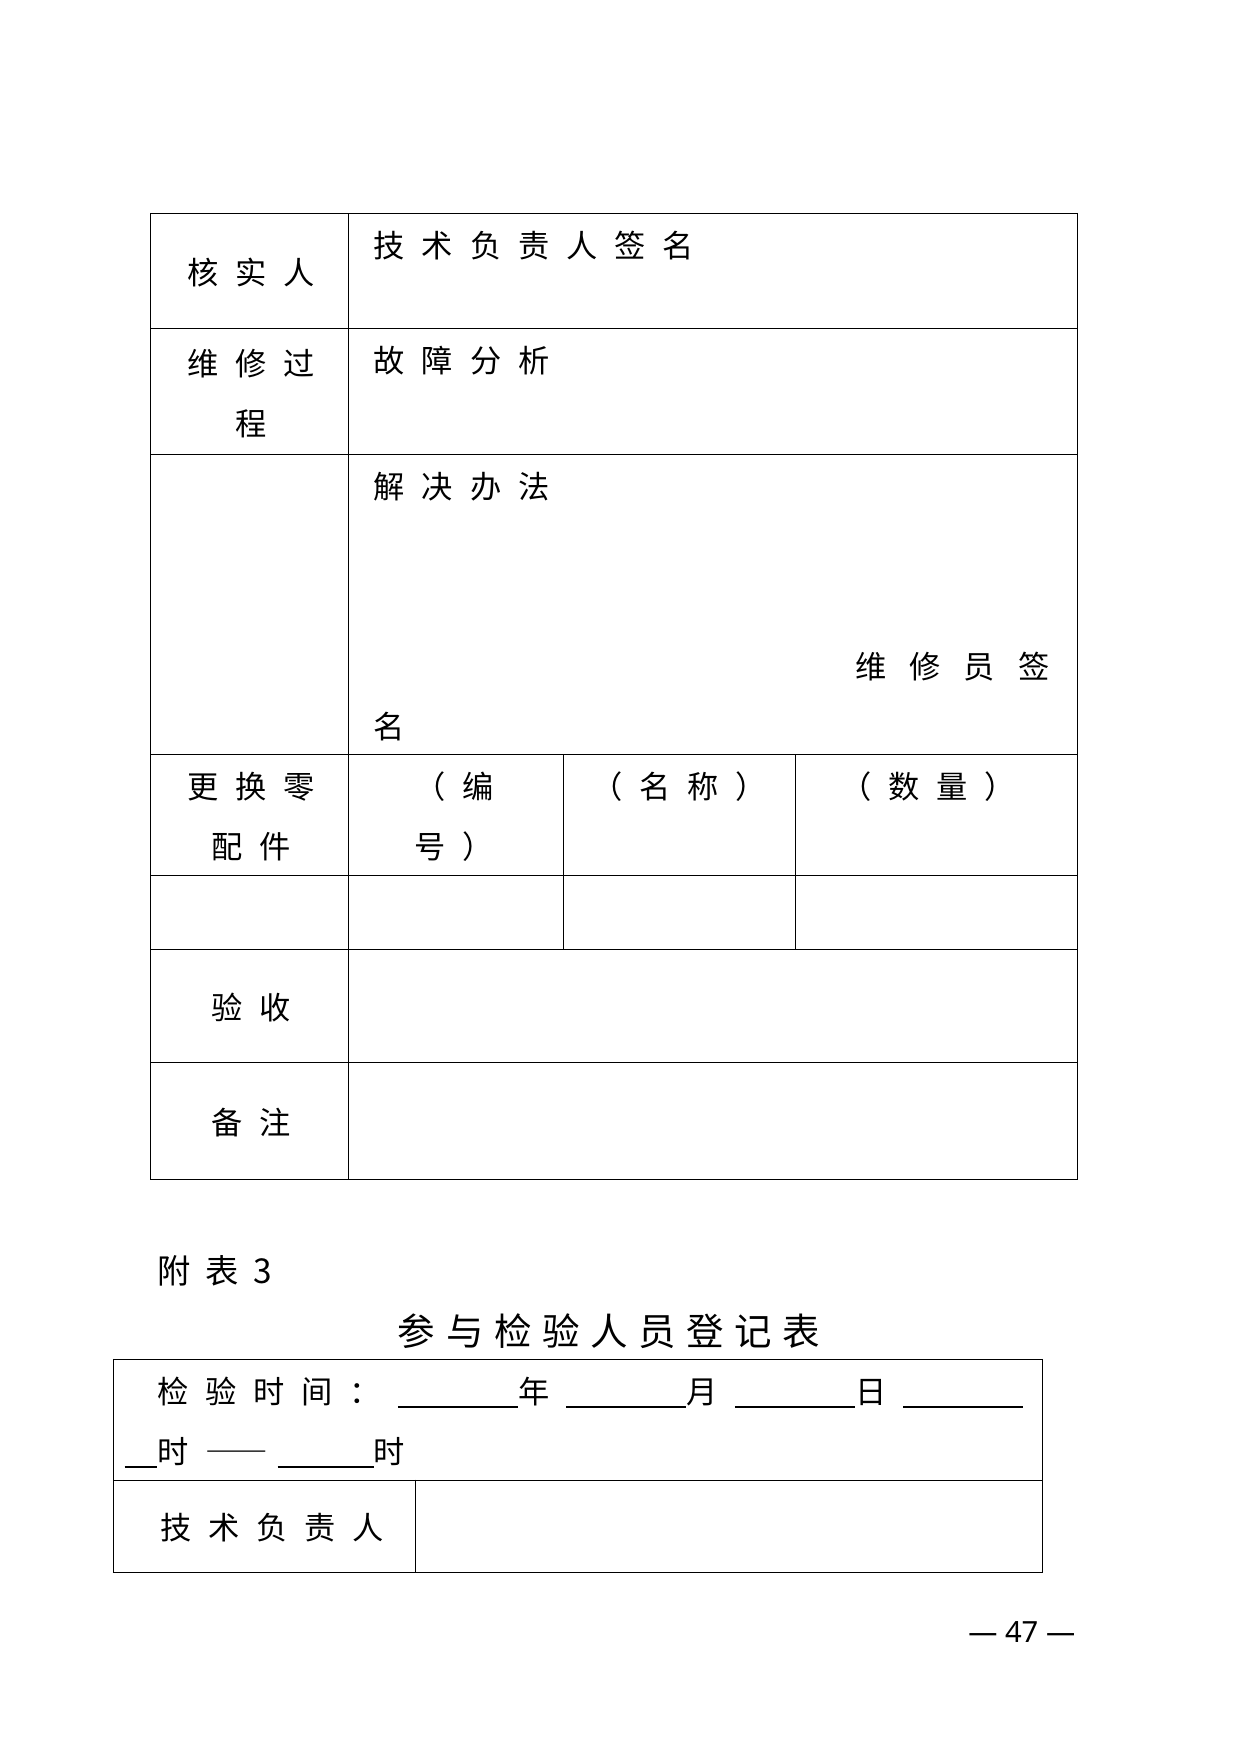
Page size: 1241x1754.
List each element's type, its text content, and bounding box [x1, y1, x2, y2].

table_cell 技术负责人签名 [349, 214, 1077, 328]
table_cell 更换零配件 [151, 755, 348, 875]
table_cell 核实人 [151, 214, 348, 328]
table_cell [151, 876, 348, 949]
table_cell [349, 1063, 1077, 1178]
table_cell 故障分析 [349, 329, 1077, 454]
table_cell 技术负责人 [114, 1481, 415, 1572]
table_cell 解决办法 维修员签名 [349, 455, 1077, 754]
table_cell [564, 876, 795, 949]
table_cell （数量） [796, 755, 1077, 875]
table_cell 备注 [151, 1063, 348, 1178]
table_header 检验时间： 年 月 日 时—— 时 [114, 1360, 1042, 1479]
table_cell [416, 1481, 1042, 1572]
table_cell （编号） [349, 755, 563, 875]
table_cell [796, 876, 1077, 949]
table_cell [349, 950, 1077, 1062]
text 附表3 [157, 1239, 1071, 1299]
table_cell （名称） [564, 755, 795, 875]
table_cell [349, 876, 563, 949]
table_cell 维修过程 [151, 329, 348, 454]
text 参与检验人员登记表 [157, 1299, 1071, 1359]
table_cell 验收 [151, 950, 348, 1062]
table_cell [151, 455, 348, 754]
